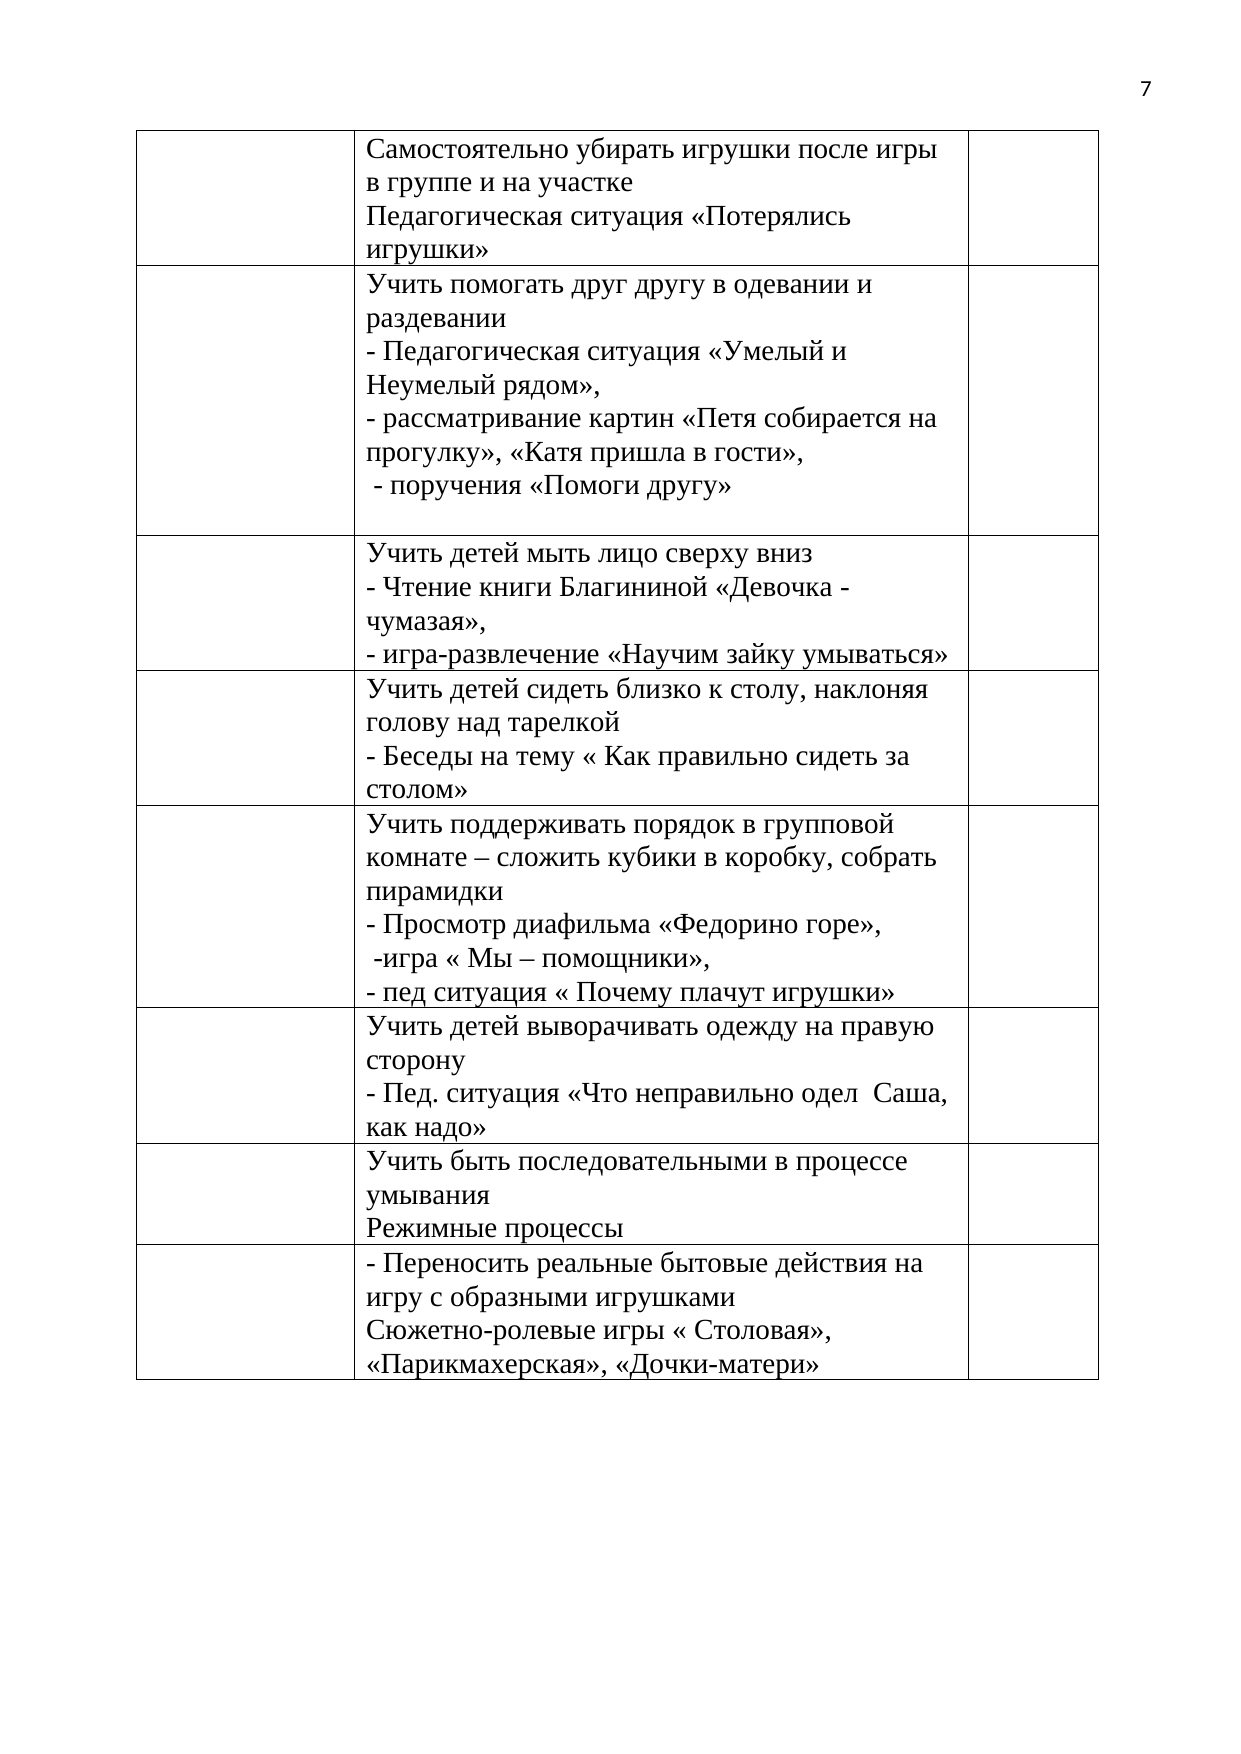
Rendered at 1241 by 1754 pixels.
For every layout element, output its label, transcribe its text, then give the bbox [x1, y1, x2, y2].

table_cell [137, 806, 354, 1007]
table_cell [969, 131, 1098, 265]
table_cell Учить быть последовательными в процессе умывания Режимные процессы [355, 1144, 968, 1244]
table_cell [969, 671, 1098, 805]
table_cell - Переносить реальные бытовые действия на игру с образными игрушками Сюжетно-ролевые игры « Столовая», «Парикмахерская», «Дочки-матери» [355, 1245, 968, 1379]
table_cell [137, 266, 354, 534]
table_cell Учить детей выворачивать одежду на правую сторону - Пед. ситуация «Что неправильно одел Саша, как надо» [355, 1008, 968, 1142]
table_cell Учить помогать друг другу в одевании и раздевании - Педагогическая ситуация «Умелый и Неумелый рядом», - рассматривание картин «Петя собирается на прогулку», «Катя пришла в гости», - поручения «Помоги другу» [355, 266, 968, 534]
table_cell [137, 131, 354, 265]
table_cell [137, 1008, 354, 1142]
table_cell [137, 1245, 354, 1379]
table_cell [969, 1008, 1098, 1142]
table_cell [969, 1144, 1098, 1244]
table_cell [969, 1245, 1098, 1379]
table_cell [137, 1144, 354, 1244]
table_cell [137, 536, 354, 670]
table_cell [969, 266, 1098, 534]
table_cell Учить поддерживать порядок в групповой комнате – сложить кубики в коробку, собрать пирамидки - Просмотр диафильма «Федорино горе», -игра « Мы – помощники», - пед ситуация « Почему плачут игрушки» [355, 806, 968, 1007]
table_cell Учить детей сидеть близко к столу, наклоняя голову над тарелкой - Беседы на тему « Как правильно сидеть за столом» [355, 671, 968, 805]
table_cell Самостоятельно убирать игрушки после игры в группе и на участке Педагогическая ситуация «Потерялись игрушки» [355, 131, 968, 265]
table_cell [969, 806, 1098, 1007]
table_cell [969, 536, 1098, 670]
table_cell Учить детей мыть лицо сверху вниз - Чтение книги Благининой «Девочка - чумазая», - игра-развлечение «Научим зайку умываться» [355, 536, 968, 670]
table_cell [137, 671, 354, 805]
